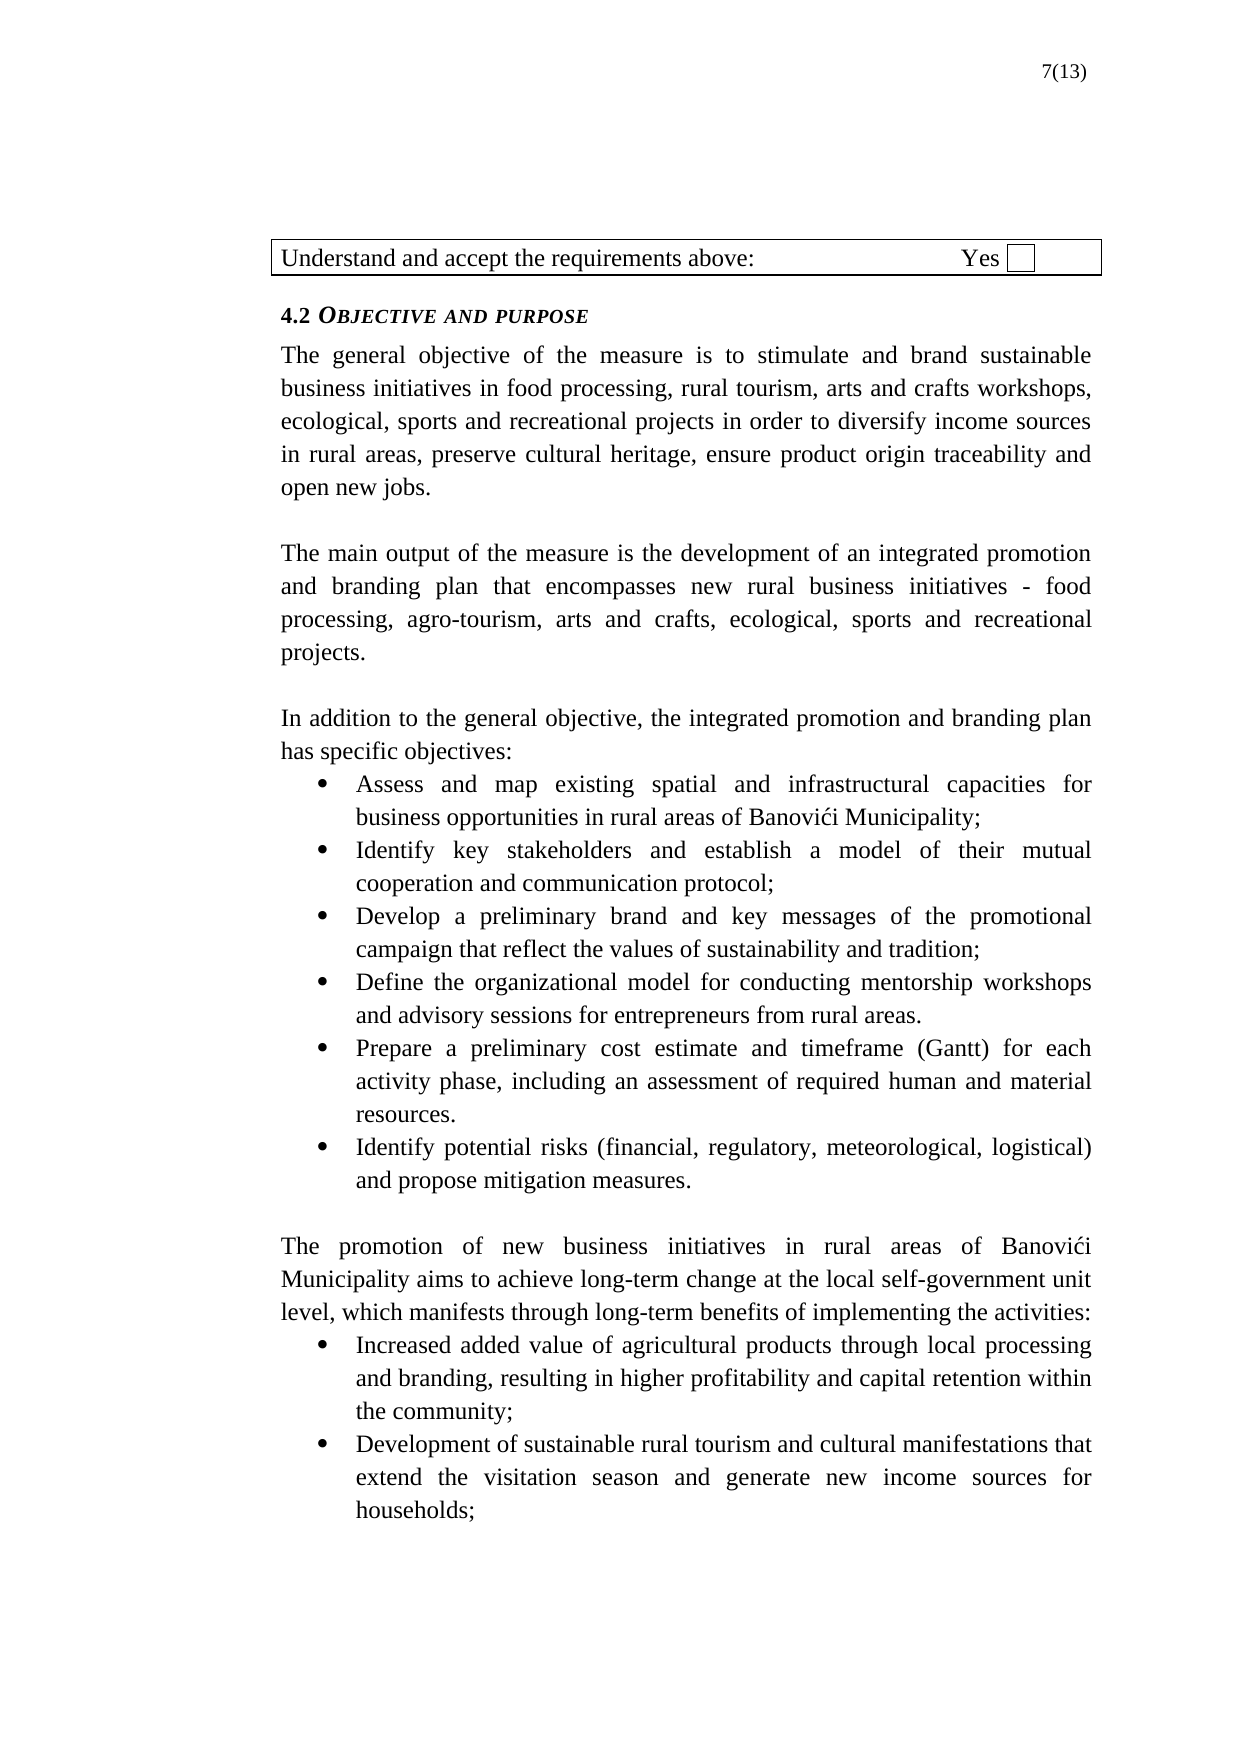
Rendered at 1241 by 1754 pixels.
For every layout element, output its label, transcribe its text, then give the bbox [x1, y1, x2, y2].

list Identify key stakeholders and establish a model of their mutual cooperation and communication protocol; [318, 835, 1092, 897]
text In addition to the general objective, the integrated promotion and branding plan has specific objectives: [281, 703, 1092, 765]
subtitle Objective and purpose [281, 301, 1092, 329]
list Identify potential risks (financial, regulatory, meteorological, logistical) and propose mitigation measures. [318, 1132, 1092, 1194]
list Define the organizational model for conducting mentorship workshops and advisory sessions for entrepreneurs from rural areas. [318, 967, 1092, 1029]
list Develop a preliminary brand and key messages of the promotional campaign that reflect the values of sustainability and tradition; [318, 901, 1092, 963]
text The main output of the measure is the development of an integrated promotion and branding plan that encompasses new rural business initiatives - food processing, agro-tourism, arts and crafts, ecological, sports and recreational projects. [281, 538, 1092, 666]
list Prepare a preliminary cost estimate and timeframe (Gantt) for each activity phase, including an assessment of required human and material resources. [318, 1033, 1092, 1128]
list Assess and map existing spatial and infrastructural capacities for business opportunities in rural areas of Banovići Municipality; [318, 769, 1092, 831]
list Development of sustainable rural tourism and cultural manifestations that extend the visitation season and generate new income sources for households; [318, 1429, 1092, 1524]
list Increased added value of agricultural products through local processing and branding, resulting in higher profitability and capital retention within the community; [318, 1330, 1092, 1425]
text The promotion of new business initiatives in rural areas of Banovići Municipality aims to achieve long-term change at the local self-government unit level, which manifests through long-term benefits of implementing the activities: [281, 1231, 1092, 1326]
text The general objective of the measure is to stimulate and brand sustainable business initiatives in food processing, rural tourism, arts and crafts workshops, ecological, sports and recreational projects in order to diversify income sources in rural areas, preserve cultural heritage, ensure product origin traceability and open new jobs. [281, 340, 1092, 501]
text Understand and accept the requirements above: Yes [272, 240, 1101, 274]
